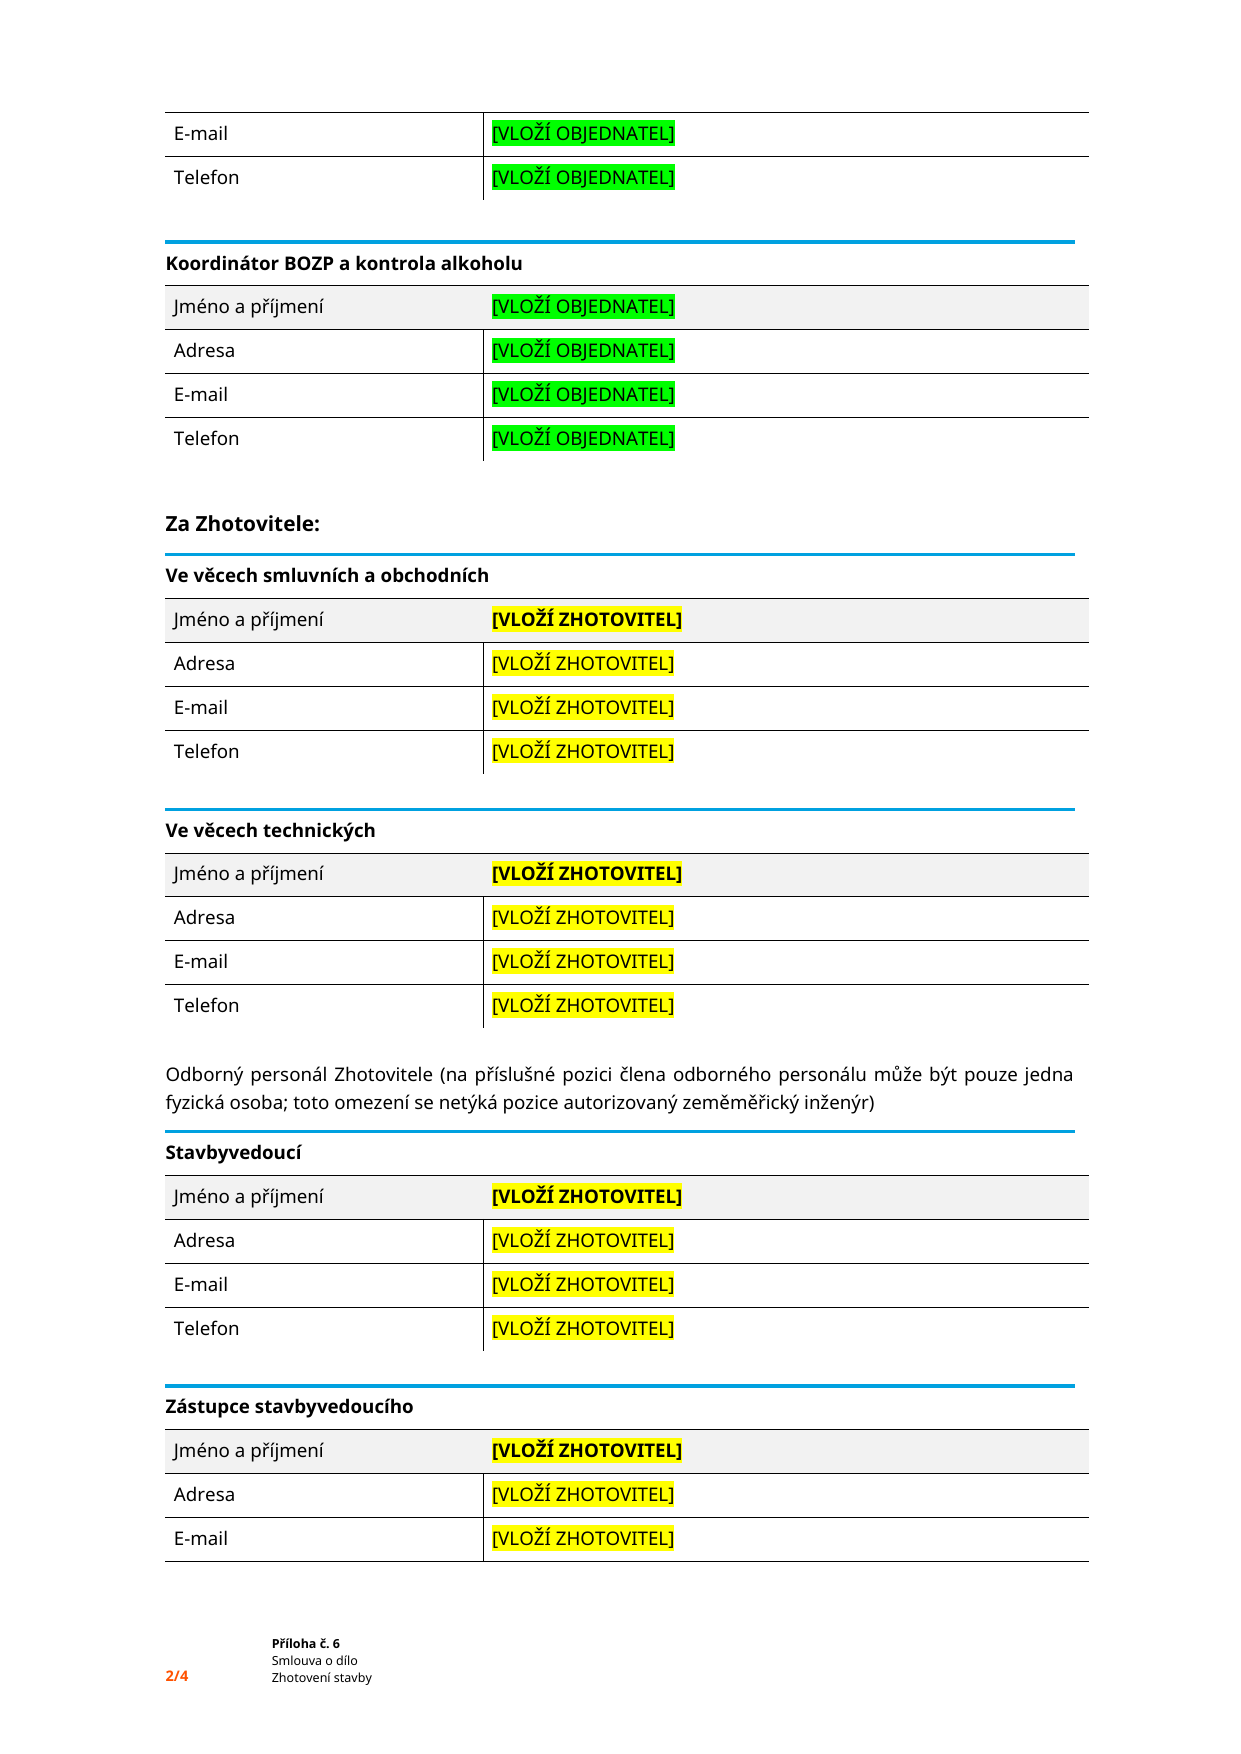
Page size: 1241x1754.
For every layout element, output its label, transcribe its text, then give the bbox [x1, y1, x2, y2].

text Stavbyvedoucí [165, 1133, 1075, 1165]
table_cell [VLOŽÍ ZHOTOVITEL] [484, 731, 1089, 774]
table_header Jméno a příjmení [165, 599, 484, 642]
table_cell E-mail [165, 687, 483, 730]
text Ve věcech technických [165, 811, 1075, 842]
table_cell [VLOŽÍ ZHOTOVITEL] [484, 941, 1089, 984]
table_cell [VLOŽÍ OBJEDNATEL] [484, 418, 1089, 461]
text Ve věcech smluvních a obchodních [165, 556, 1075, 588]
table_cell [VLOŽÍ OBJEDNATEL] [484, 157, 1089, 200]
text Za Zhotovitele: [165, 509, 1075, 538]
text Zástupce stavbyvedoucího [165, 1388, 1075, 1419]
table_cell Telefon [165, 985, 483, 1028]
table_cell [VLOŽÍ ZHOTOVITEL] [484, 643, 1089, 686]
table_cell [VLOŽÍ ZHOTOVITEL] [484, 897, 1089, 940]
table_cell [VLOŽÍ ZHOTOVITEL] [484, 985, 1089, 1028]
table_cell Adresa [165, 330, 483, 373]
table_header [VLOŽÍ ZHOTOVITEL] [484, 1430, 1089, 1473]
table_cell [VLOŽÍ ZHOTOVITEL] [484, 1518, 1089, 1561]
table_cell E-mail [165, 1518, 483, 1561]
table_header Jméno a příjmení [165, 1176, 484, 1219]
table_cell E-mail [165, 113, 483, 156]
table_header [VLOŽÍ OBJEDNATEL] [484, 286, 1089, 329]
table_cell [VLOŽÍ ZHOTOVITEL] [484, 1264, 1089, 1307]
table_cell [VLOŽÍ OBJEDNATEL] [484, 113, 1089, 156]
table_cell Telefon [165, 418, 483, 461]
table_cell Telefon [165, 731, 483, 774]
table_header Jméno a příjmení [165, 286, 484, 329]
table_header [VLOŽÍ ZHOTOVITEL] [484, 1176, 1089, 1219]
table_cell [VLOŽÍ ZHOTOVITEL] [484, 1474, 1089, 1517]
table_cell [VLOŽÍ ZHOTOVITEL] [484, 1308, 1089, 1351]
table_cell E-mail [165, 941, 483, 984]
table_cell Adresa [165, 1220, 483, 1263]
table_header Jméno a příjmení [165, 854, 484, 896]
table_cell [VLOŽÍ ZHOTOVITEL] [484, 687, 1089, 730]
table_cell [VLOŽÍ ZHOTOVITEL] [484, 1220, 1089, 1263]
table_cell E-mail [165, 374, 483, 417]
table_cell Telefon [165, 1308, 483, 1351]
text Koordinátor BOZP a kontrola alkoholu [165, 244, 1075, 275]
table_cell Telefon [165, 157, 483, 200]
table_cell Adresa [165, 643, 483, 686]
table_header Jméno a příjmení [165, 1430, 484, 1473]
table_cell Adresa [165, 897, 483, 940]
table_cell [VLOŽÍ OBJEDNATEL] [484, 330, 1089, 373]
table_cell [VLOŽÍ OBJEDNATEL] [484, 374, 1089, 417]
table_cell E-mail [165, 1264, 483, 1307]
text Odborný personál Zhotovitele (na příslušné pozici člena odborného personálu může být pouze jedna fyzická osoba; toto omezení se netýká pozice autorizovaný zeměměřický inženýr) [165, 1062, 1075, 1115]
table_header [VLOŽÍ ZHOTOVITEL] [484, 599, 1089, 642]
table_cell Adresa [165, 1474, 483, 1517]
table_header [VLOŽÍ ZHOTOVITEL] [484, 854, 1089, 896]
